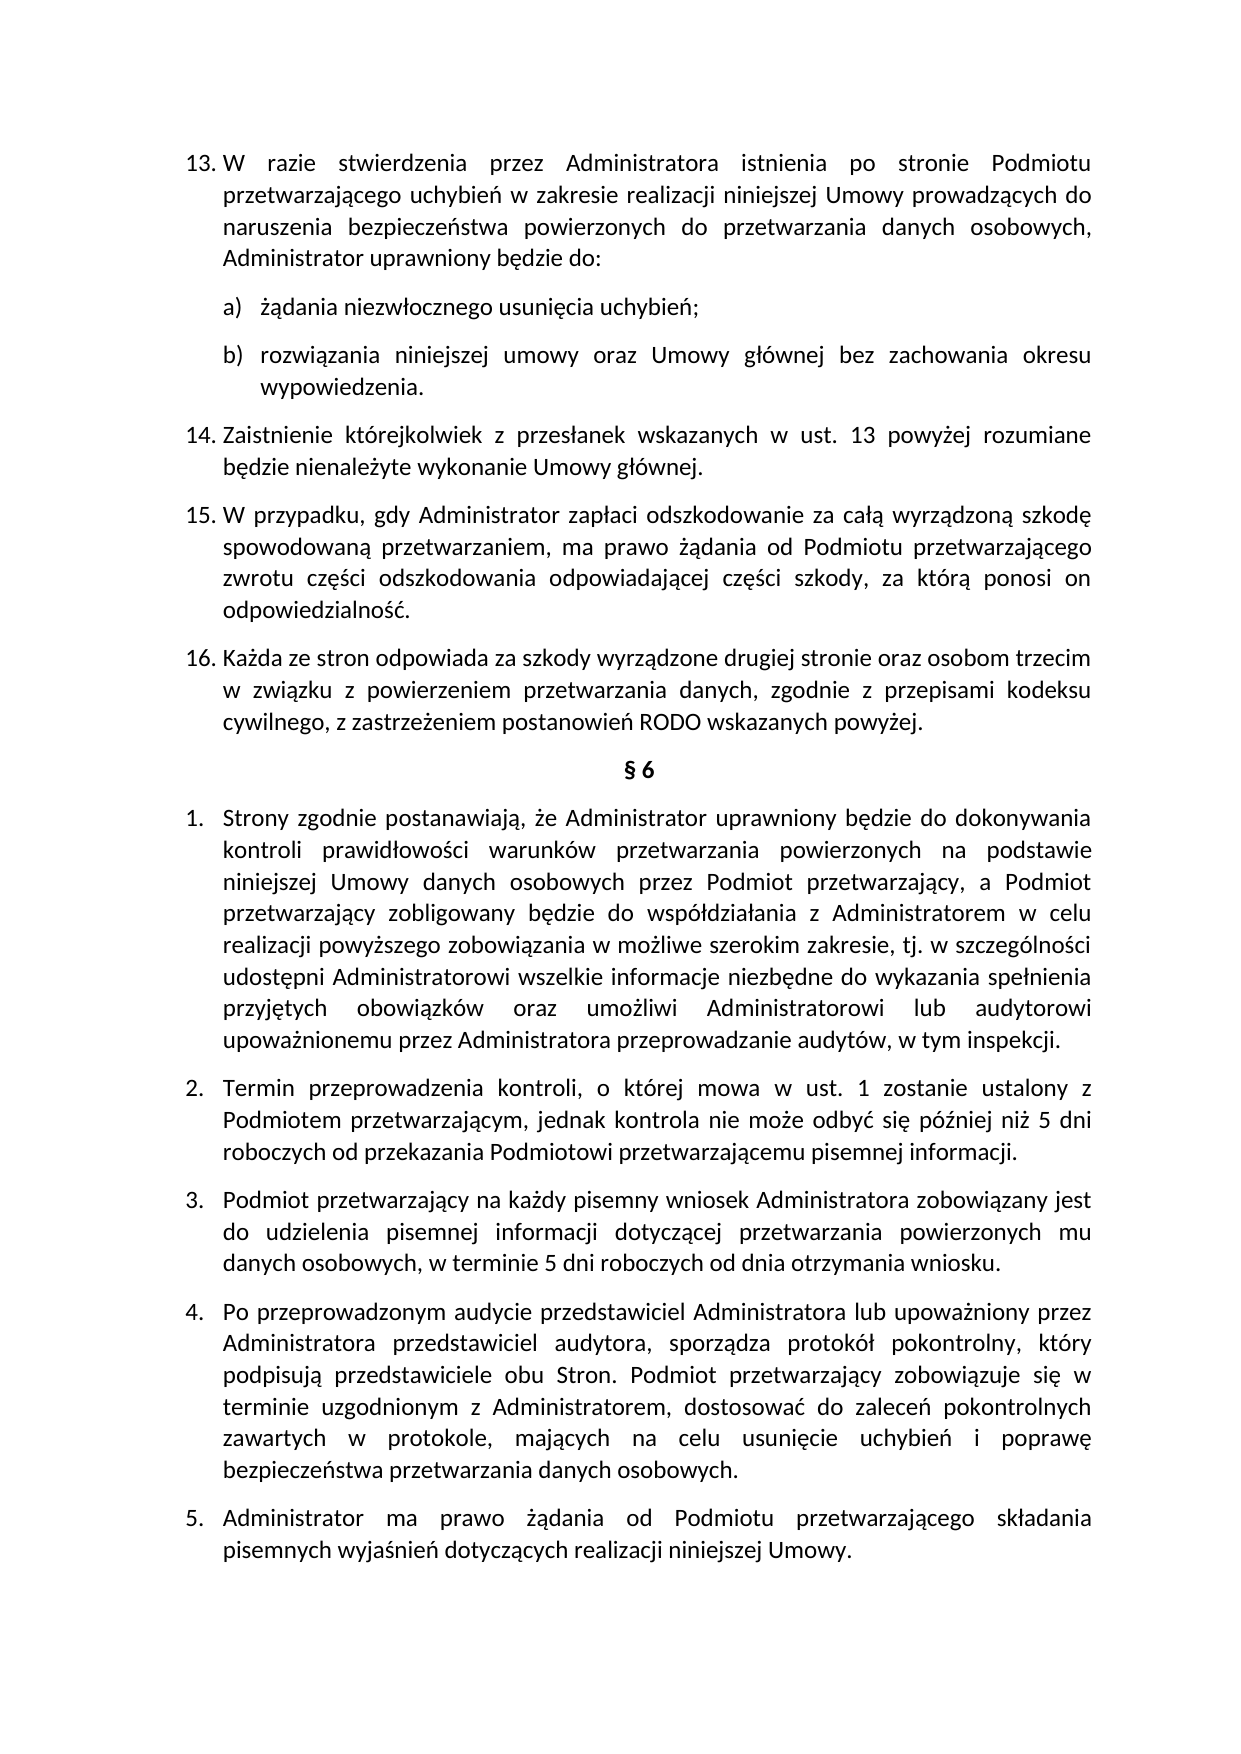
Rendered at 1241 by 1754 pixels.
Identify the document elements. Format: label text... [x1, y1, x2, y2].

list żądania niezwłocznego usunięcia uchybień; [223, 291, 1093, 321]
list Każda ze stron odpowiada za szkody wyrządzone drugiej stronie oraz osobom trzecim w związku z powierzeniem przetwarzania danych, zgodnie z przepisami kodeksu cywilnego, z zastrzeżeniem postanowień RODO wskazanych powyżej. [185, 643, 1093, 736]
list Po przeprowadzonym audycie przedstawiciel Administratora lub upoważniony przez Administratora przedstawiciel audytora, sporządza protokół pokontrolny, który podpisują przedstawiciele obu Stron. Podmiot przetwarzający zobowiązuje się w terminie uzgodnionym z Administratorem, dostosować do zaleceń pokontrolnych zawartych w protokole, mających na celu usunięcie uchybień i poprawę bezpieczeństwa przetwarzania danych osobowych. [185, 1296, 1093, 1485]
list Termin przeprowadzenia kontroli, o której mowa w ust. 1 zostanie ustalony z Podmiotem przetwarzającym, jednak kontrola nie może odbyć się później niż 5 dni roboczych od przekazania Podmiotowi przetwarzającemu pisemnej informacji. [185, 1073, 1093, 1166]
list Strony zgodnie postanawiają, że Administrator uprawniony będzie do dokonywania kontroli prawidłowości warunków przetwarzania powierzonych na podstawie niniejszej Umowy danych osobowych przez Podmiot przetwarzający, a Podmiot przetwarzający zobligowany będzie do współdziałania z Administratorem w celu realizacji powyższego zobowiązania w możliwe szerokim zakresie, tj. w szczególności udostępni Administratorowi wszelkie informacje niezbędne do wykazania spełnienia przyjętych obowiązków oraz umożliwi Administratorowi lub audytorowi upoważnionemu przez Administratora przeprowadzanie audytów, w tym inspekcji. [185, 803, 1093, 1055]
list rozwiązania niniejszej umowy oraz Umowy głównej bez zachowania okresu wypowiedzenia. [223, 339, 1093, 401]
list W przypadku, gdy Administrator zapłaci odszkodowanie za całą wyrządzoną szkodę spowodowaną przetwarzaniem, ma prawo żądania od Podmiotu przetwarzającego zwrotu części odszkodowania odpowiadającej części szkody, za którą ponosi on odpowiedzialność. [185, 499, 1093, 625]
text § 6 [185, 754, 1093, 785]
list Administrator ma prawo żądania od Podmiotu przetwarzającego składania pisemnych wyjaśnień dotyczących realizacji niniejszej Umowy. [185, 1503, 1093, 1565]
list Podmiot przetwarzający na każdy pisemny wniosek Administratora zobowiązany jest do udzielenia pisemnej informacji dotyczącej przetwarzania powierzonych mu danych osobowych, w terminie 5 dni roboczych od dnia otrzymania wniosku. [185, 1184, 1093, 1278]
list W razie stwierdzenia przez Administratora istnienia po stronie Podmiotu przetwarzającego uchybień w zakresie realizacji niniejszej Umowy prowadzących do naruszenia bezpieczeństwa powierzonych do przetwarzania danych osobowych, Administrator uprawniony będzie do: [185, 148, 1093, 273]
list Zaistnienie którejkolwiek z przesłanek wskazanych w ust. 13 powyżej rozumiane będzie nienależyte wykonanie Umowy głównej. [185, 419, 1093, 481]
